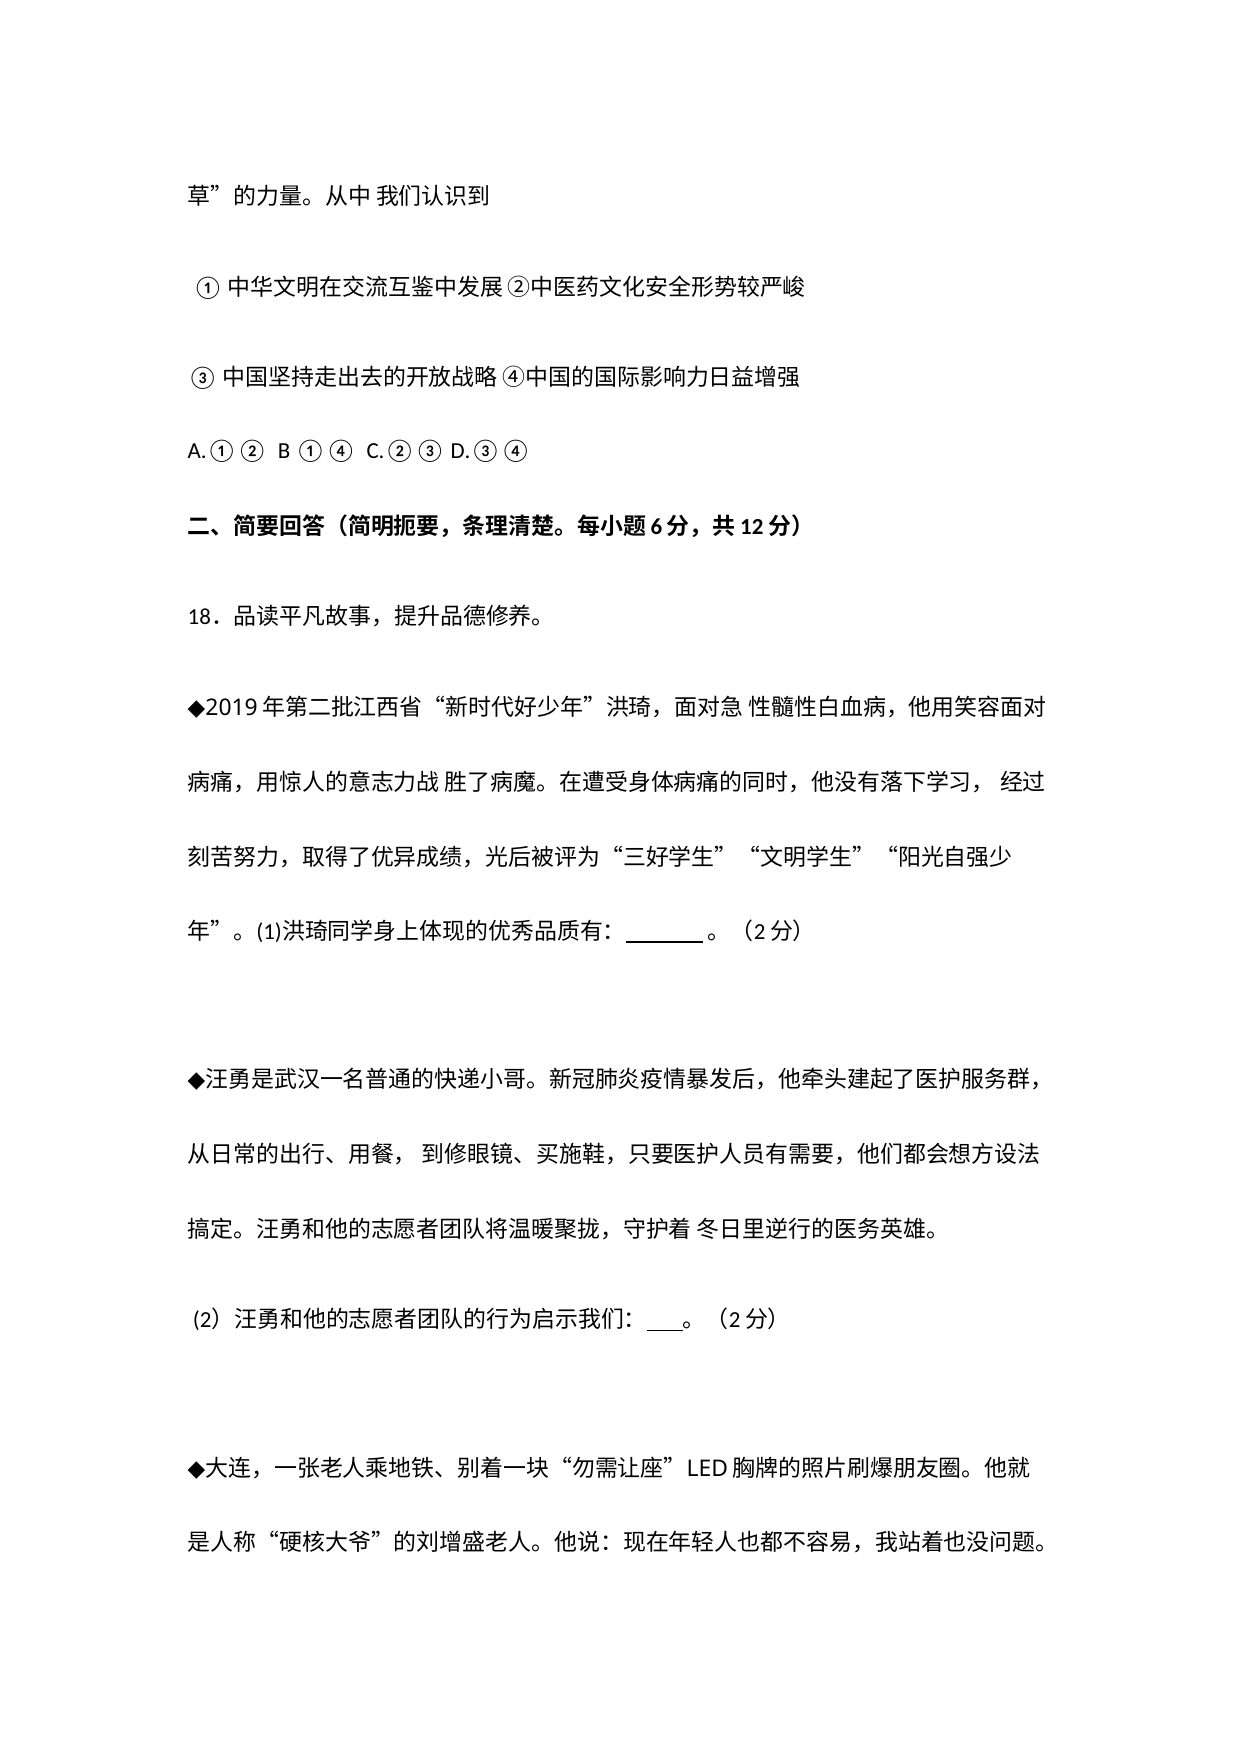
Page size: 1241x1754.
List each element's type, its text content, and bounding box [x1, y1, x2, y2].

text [187, 1434, 1053, 1573]
text A.①② B ①④ C.②③ D.③④ [187, 434, 1053, 467]
text (2）汪勇和他的志愿者团队的行为启示我们： 。（2分） [187, 1286, 1053, 1351]
text 二、简要回答（简明扼要，条理清楚。每小题6分，共12分） [187, 492, 1053, 557]
text ◆2019年第二批江西省“新时代好少年”洪琦，面对急 性髓性白血病，他用笑容面对病痛，用惊人的意志力战 胜了病魔。在遭受身体病痛的同时，他没有落下学习， 经过刻苦努力，取得了优异成绩，光后被评为“三好学生”“文明学生”“阳光自强少年”。(1)洪琦同学身上体现的优秀品质有： 。（2分） [187, 673, 1053, 962]
text ①中华文明在交流互鉴中发展 ②中医药文化安全形势较严峻 [187, 253, 1053, 318]
text ③中国坚持走出去的开放战略 ④中国的国际影响力日益增强 [187, 343, 1053, 408]
text 18．品读平凡故事，提升品德修养。 [187, 582, 1053, 647]
text ◆汪勇是武汉一名普通的快递小哥。新冠肺炎疫情暴发后，他牵头建起了医护服务群，从日常的出行、用餐， 到修眼镜、买施鞋，只要医护人员有需要，他们都会想方设法搞定。汪勇和他的志愿者团队将温暖聚拢，守护着 冬日里逆行的医务英雄。 [187, 1045, 1053, 1260]
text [187, 162, 1053, 227]
